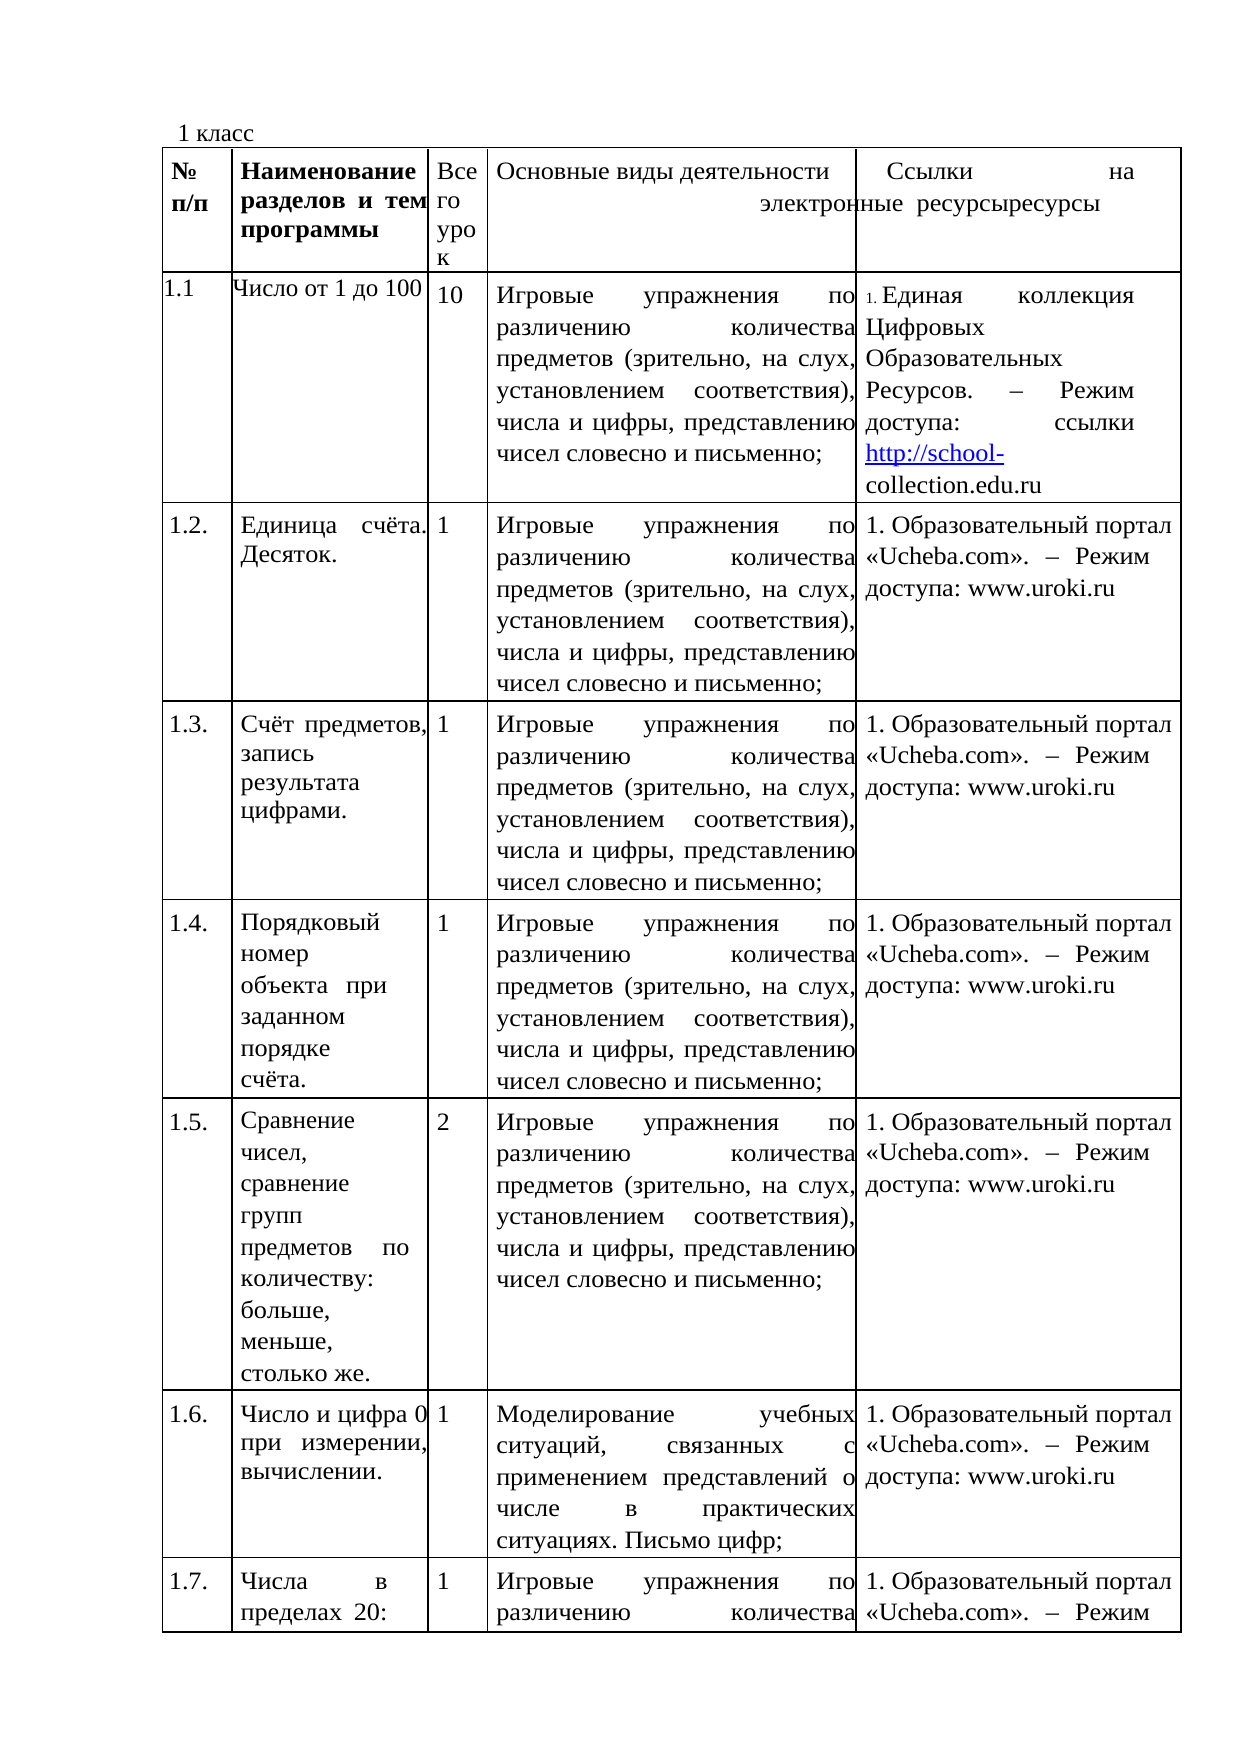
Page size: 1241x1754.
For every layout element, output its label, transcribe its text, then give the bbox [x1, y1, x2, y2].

table_header № п/п [163, 148, 232, 271]
table_cell 1. Образовательный портал «Ucheba.com». – Режим доступа: www.uroki.ru [857, 702, 1180, 899]
text 1 класс [177, 118, 1152, 147]
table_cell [857, 1558, 1180, 1631]
table_cell 1.4. [163, 900, 231, 1097]
table_cell 1. Образовательный портал «Ucheba.com». – Режим доступа: www.uroki.ru [857, 1099, 1180, 1389]
table_cell 1.3. [163, 702, 231, 899]
table_cell Число и цифра 0 при измерении, вычислении. [233, 1391, 427, 1556]
table_cell 1. Образовательный портал «Ucheba.com». – Режим доступа: www.uroki.ru [857, 503, 1180, 700]
table_cell 1. Образовательный портал «Ucheba.com». – Режим доступа: www.uroki.ru [857, 900, 1180, 1097]
table_header Основные виды деятельности [488, 148, 856, 271]
table_cell 1.7. [163, 1558, 231, 1631]
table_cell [488, 1558, 855, 1631]
table_cell 1.5. [163, 1099, 231, 1389]
table_cell 1 [429, 900, 487, 1097]
table_cell 2 [429, 1099, 487, 1389]
table_cell 1 [429, 1391, 487, 1556]
table_header Наименование разделов и тем программы [233, 148, 428, 271]
table_cell Счёт предметов, запись результата цифрами. [233, 702, 427, 899]
table_cell Порядковый номер объекта при заданном порядке счёта. [233, 900, 427, 1097]
table_cell 1.2. [163, 503, 231, 700]
table_cell 10 [429, 273, 487, 501]
table_cell Единица счёта. Десяток. [233, 503, 427, 700]
table_cell Число от 1 до 100 [233, 273, 427, 501]
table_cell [233, 1558, 427, 1631]
table_cell Единая коллекция Цифровых Образовательных Ресурсов. – Режим доступа: ссылки http://school- collection.edu.ru [857, 273, 1180, 501]
table_header Ссылки на электронные ресурсыресурсы [857, 148, 1180, 271]
table_cell 1 [429, 1558, 487, 1631]
table_cell Сравнение чисел, сравнение групп предметов по количеству: больше, меньше, столько же. [233, 1099, 427, 1389]
table_cell 1 [429, 503, 487, 700]
table_cell 1.1 [163, 273, 231, 501]
table_cell Моделирование учебных ситуаций, связанных с применением представлений о числе в практических ситуациях. Письмо цифр; [488, 1391, 855, 1556]
table_header Всего урок [429, 148, 487, 271]
table_cell 1.6. [163, 1391, 231, 1556]
table_cell 1 [429, 702, 487, 899]
table_cell 1. Образовательный портал «Ucheba.com». – Режим доступа: www.uroki.ru [857, 1391, 1180, 1556]
